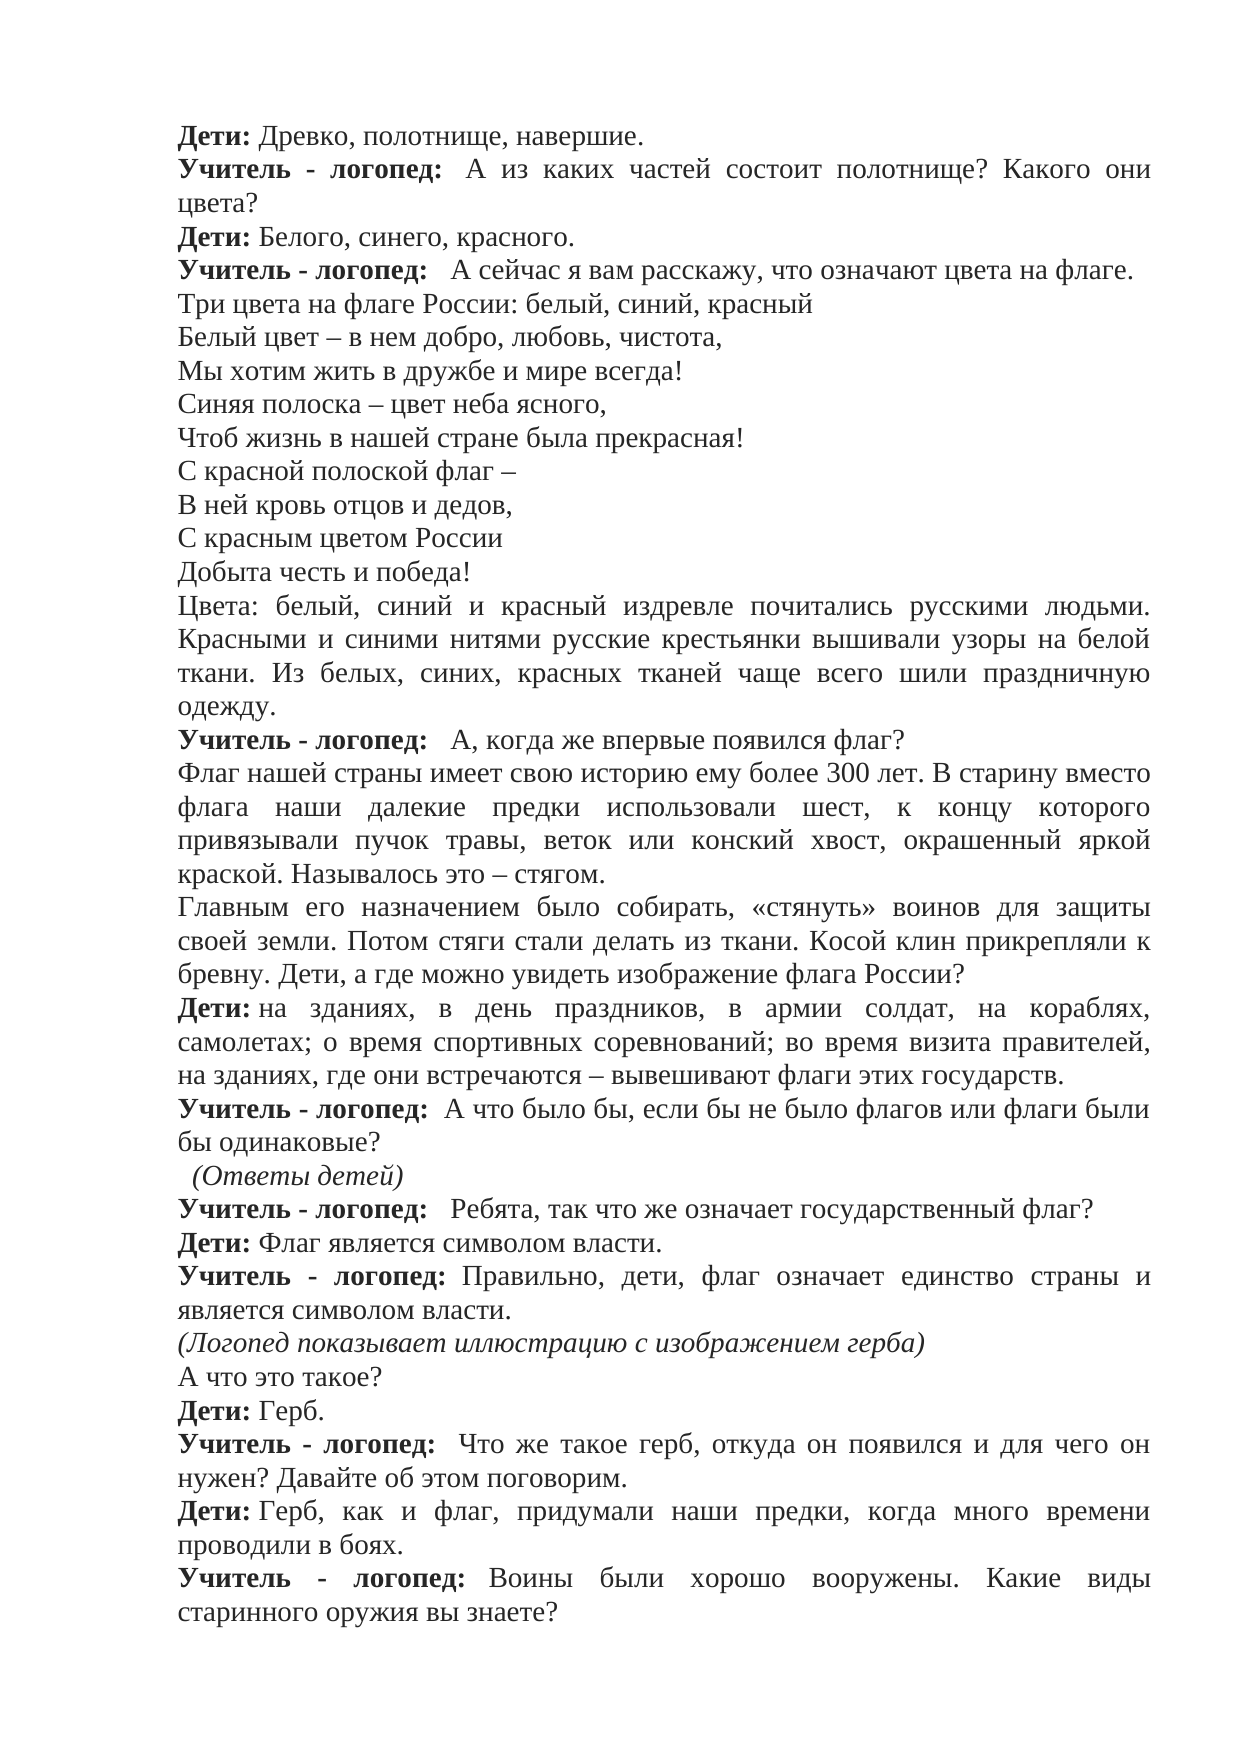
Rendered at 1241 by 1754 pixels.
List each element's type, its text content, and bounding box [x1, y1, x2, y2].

text Дети: Древко, полотнище, навершие. [177, 118, 1152, 152]
text Добыта честь и победа! [177, 554, 1152, 588]
text Главным его назначением было собирать, «стянуть» воинов для защиты своей земли. Потом стяги стали делать из ткани. Косой клин прикрепляли к бревну. Дети, а где можно увидеть изображение флага России? [177, 889, 1152, 990]
text Белый цвет – в нем добро, любовь, чистота, [177, 319, 1152, 353]
text Учитель - логопед: А что было бы, если бы не было флагов или флаги были бы одинаковые? [177, 1091, 1152, 1158]
text Учитель - логопед: А из каких частей состоит полотнище? Какого они цвета? [177, 152, 1152, 219]
text Учитель - логопед: А сейчас я вам расскажу, что означают цвета на флаге. [177, 252, 1152, 286]
text Учитель - логопед: Правильно, дети, флаг означает единство страны и является символом власти. [177, 1258, 1152, 1326]
text Дети: на зданиях, в день праздников, в армии солдат, на кораблях, самолетах; о время спортивных соревнований; во время визита правителей, на зданиях, где они встречаются – вывешивают флаги этих государств. [177, 990, 1152, 1091]
text Дети: Герб, как и флаг, придумали наши предки, когда много времени проводили в боях. [177, 1493, 1152, 1560]
text Учитель - логопед: Ребята, так что же означает государственный флаг? [177, 1191, 1152, 1225]
text Дети: Белого, синего, красного. [177, 219, 1152, 252]
text Мы хотим жить в дружбе и мире всегда! [177, 353, 1152, 386]
text В ней кровь отцов и дедов, [177, 487, 1152, 521]
text Три цвета на флаге России: белый, синий, красный [177, 286, 1152, 319]
text С красной полоской флаг – [177, 453, 1152, 487]
text (Логопед показывает иллюстрацию с изображением герба) [177, 1326, 1152, 1359]
text Флаг нашей страны имеет свою историю ему более 300 лет. В старину вместо флага наши далекие предки использовали шест, к концу которого привязывали пучок травы, веток или конский хвост, окрашенный яркой краской. Называлось это – стягом. [177, 755, 1152, 889]
text С красным цветом России [177, 521, 1152, 554]
text Учитель - логопед: Воины были хорошо вооружены. Какие виды старинного оружия вы знаете? [177, 1560, 1152, 1627]
text Дети: Герб. [177, 1393, 1152, 1426]
text (Ответы детей) [177, 1158, 1152, 1191]
text Цвета: белый, синий и красный издревле почитались русскими людьми. Красными и синими нитями русские крестьянки вышивали узоры на белой ткани. Из белых, синих, красных тканей чаще всего шили праздничную одежду. [177, 588, 1152, 722]
text Учитель - логопед: А, когда же впервые появился флаг? [177, 722, 1152, 755]
text А что это такое? [177, 1359, 1152, 1393]
text Учитель - логопед: Что же такое герб, откуда он появился и для чего он нужен? Давайте об этом поговорим. [177, 1426, 1152, 1493]
text Чтоб жизнь в нашей стране была прекрасная! [177, 420, 1152, 453]
text Дети: Флаг является символом власти. [177, 1225, 1152, 1258]
text Синяя полоска – цвет неба ясного, [177, 386, 1152, 420]
